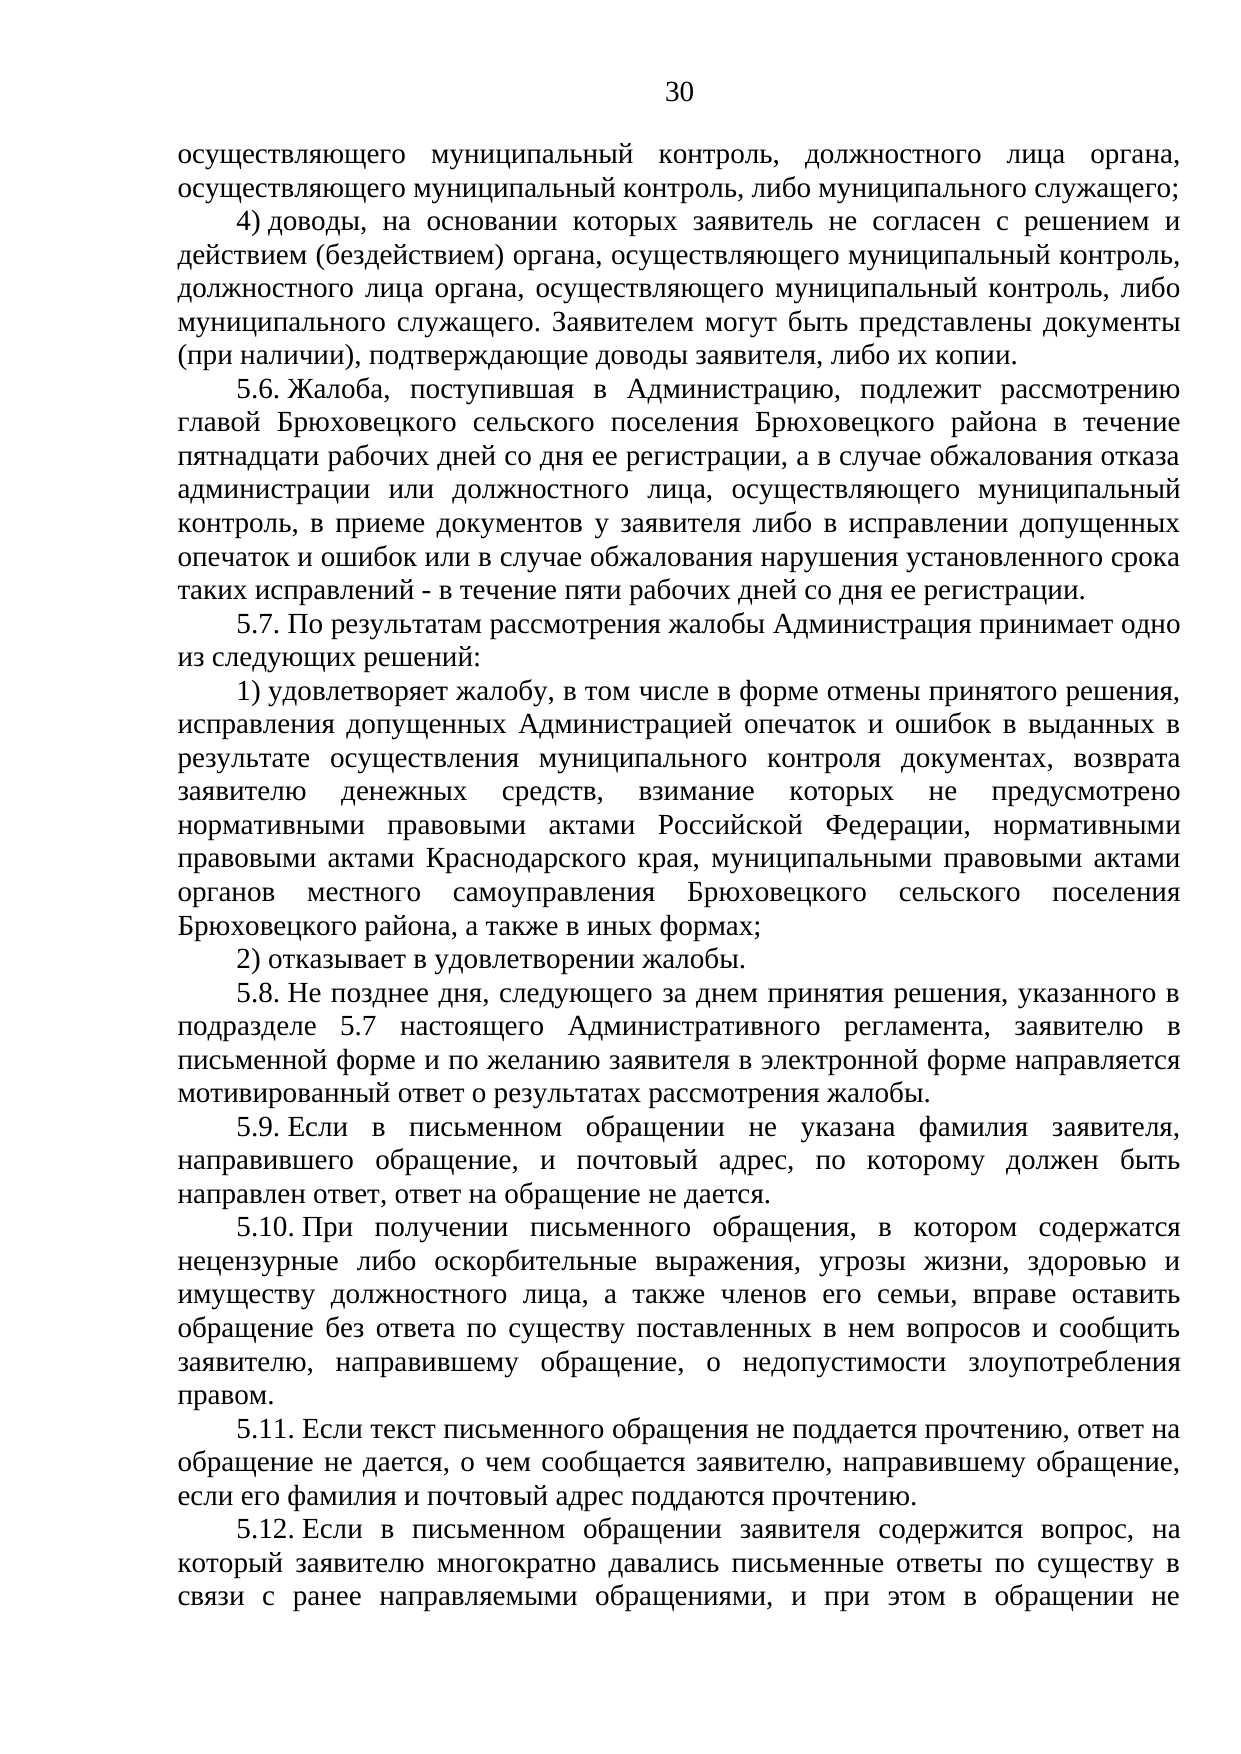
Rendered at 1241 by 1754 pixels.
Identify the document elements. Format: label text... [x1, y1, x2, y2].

text 5.8. Не позднее дня, следующего за днем принятия решения, указанного в подразделе 5.7 настоящего Административного регламента, заявителю в письменной форме и по желанию заявителя в электронной форме направляется мотивированный ответ о результатах рассмотрения жалобы. [177, 975, 1181, 1109]
text 5.10. При получении письменного обращения, в котором содержатся нецензурные либо оскорбительные выражения, угрозы жизни, здоровью и имуществу должностного лица, а также членов его семьи, вправе оставить обращение без ответа по существу поставленных в нем вопросов и сообщить заявителю, направившему обращение, о недопустимости злоупотребления правом. [177, 1209, 1181, 1411]
text 5.9. Если в письменном обращении не указана фамилия заявителя, направившего обращение, и почтовый адрес, по которому должен быть направлен ответ, ответ на обращение не дается. [177, 1109, 1181, 1209]
text 2) отказывает в удовлетворении жалобы. [177, 941, 1181, 975]
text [177, 136, 1181, 203]
text 5.7. По результатам рассмотрения жалобы Администрация принимает одно из следующих решений: [177, 606, 1181, 673]
text 4) доводы, на основании которых заявитель не согласен с решением и действием (бездействием) органа, осуществляющего муниципальный контроль, должностного лица органа, осуществляющего муниципальный контроль, либо муниципального служащего. Заявителем могут быть представлены документы (при наличии), подтверждающие доводы заявителя, либо их копии. [177, 203, 1181, 371]
text 5.11. Если текст письменного обращения не поддается прочтению, ответ на обращение не дается, о чем сообщается заявителю, направившему обращение, если его фамилия и почтовый адрес поддаются прочтению. [177, 1411, 1181, 1511]
text 5.6. Жалоба, поступившая в Администрацию, подлежит рассмотрению главой Брюховецкого сельского поселения Брюховецкого района в течение пятнадцати рабочих дней со дня ее регистрации, а в случае обжалования отказа администрации или должностного лица, осуществляющего муниципальный контроль, в приеме документов у заявителя либо в исправлении допущенных опечаток и ошибок или в случае обжалования нарушения установленного срока таких исправлений - в течение пяти рабочих дней со дня ее регистрации. [177, 371, 1181, 606]
text 1) удовлетворяет жалобу, в том числе в форме отмены принятого решения, исправления допущенных Администрацией опечаток и ошибок в выданных в результате осуществления муниципального контроля документах, возврата заявителю денежных средств, взимание которых не предусмотрено нормативными правовыми актами Российской Федерации, нормативными правовыми актами Краснодарского края, муниципальными правовыми актами органов местного самоуправления Брюховецкого сельского поселения Брюховецкого района, а также в иных формах; [177, 673, 1181, 941]
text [177, 1511, 1181, 1612]
